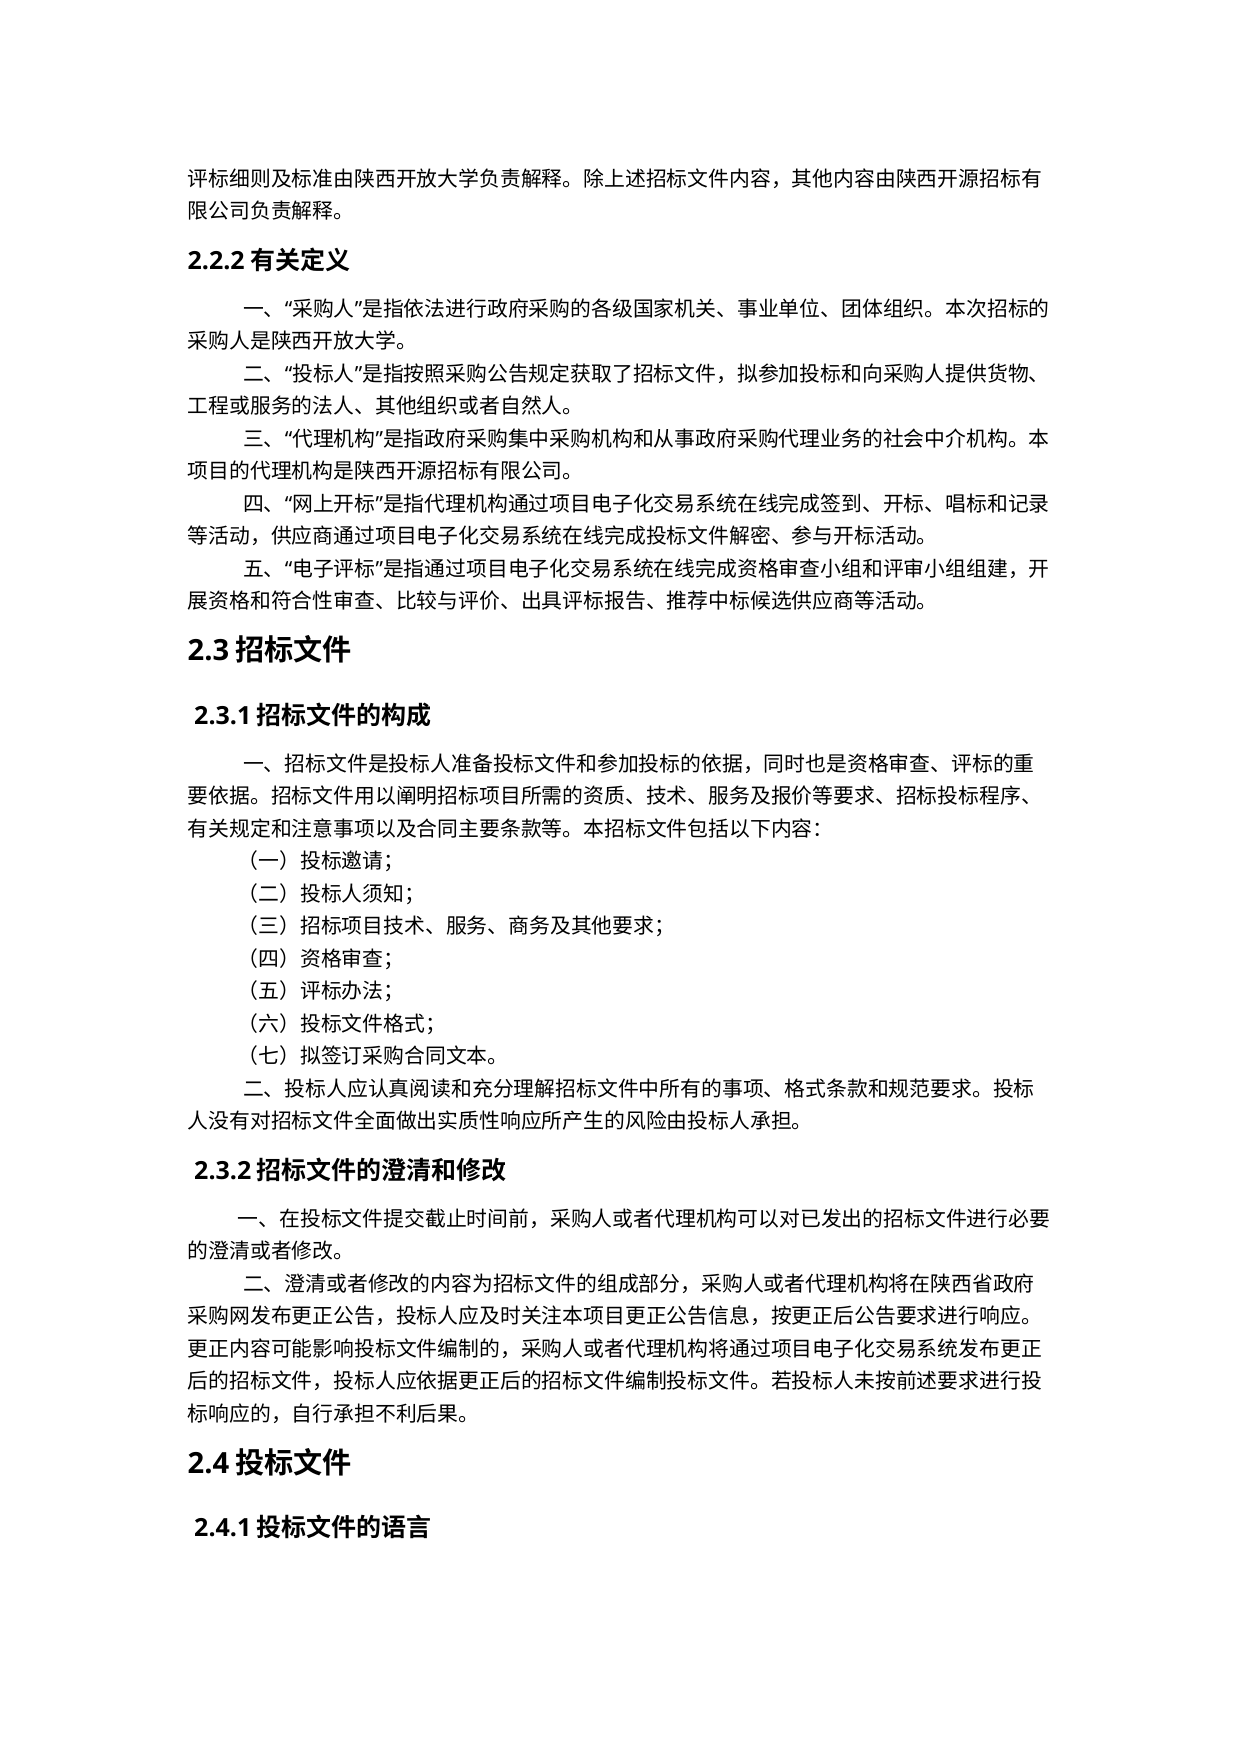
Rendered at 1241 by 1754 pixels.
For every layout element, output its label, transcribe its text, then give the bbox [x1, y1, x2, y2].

text 2.4投标文件 [187, 1429, 1053, 1494]
text 2.2.2有关定义 [187, 227, 1053, 292]
text （一）投标邀请； [187, 844, 1053, 877]
text 四、“网上开标”是指代理机构通过项目电子化交易系统在线完成签到、开标、唱标和记录等活动，供应商通过项目电子化交易系统在线完成投标文件解密、参与开标活动。 [187, 487, 1053, 552]
text 五、“电子评标”是指通过项目电子化交易系统在线完成资格审查小组和评审小组组建，开展资格和符合性审查、比较与评价、出具评标报告、推荐中标候选供应商等活动。 [187, 552, 1053, 617]
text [187, 162, 1053, 227]
text （三）招标项目技术、服务、商务及其他要求； [187, 909, 1053, 942]
text 二、“投标人”是指按照采购公告规定获取了招标文件，拟参加投标和向采购人提供货物、工程或服务的法人、其他组织或者自然人。 [187, 357, 1053, 422]
text （六）投标文件格式； [187, 1007, 1053, 1039]
text 2.3.1招标文件的构成 [187, 682, 1053, 747]
text 二、澄清或者修改的内容为招标文件的组成部分，采购人或者代理机构将在陕西省政府采购网发布更正公告，投标人应及时关注本项目更正公告信息，按更正后公告要求进行响应。更正内容可能影响投标文件编制的，采购人或者代理机构将通过项目电子化交易系统发布更正后的招标文件，投标人应依据更正后的招标文件编制投标文件。若投标人未按前述要求进行投标响应的，自行承担不利后果。 [187, 1267, 1053, 1429]
text 一、“采购人”是指依法进行政府采购的各级国家机关、事业单位、团体组织。本次招标的采购人是陕西开放大学。 [187, 292, 1053, 357]
text 一、招标文件是投标人准备投标文件和参加投标的依据，同时也是资格审查、评标的重要依据。招标文件用以阐明招标项目所需的资质、技术、服务及报价等要求、招标投标程序、有关规定和注意事项以及合同主要条款等。本招标文件包括以下内容： [187, 747, 1053, 844]
text （二）投标人须知； [187, 877, 1053, 909]
text 三、“代理机构”是指政府采购集中采购机构和从事政府采购代理业务的社会中介机构。本项目的代理机构是陕西开源招标有限公司。 [187, 422, 1053, 487]
text 2.3.2招标文件的澄清和修改 [187, 1137, 1053, 1202]
text （七）拟签订采购合同文本。 [187, 1039, 1053, 1072]
text 二、投标人应认真阅读和充分理解招标文件中所有的事项、格式条款和规范要求。投标人没有对招标文件全面做出实质性响应所产生的风险由投标人承担。 [187, 1072, 1053, 1137]
text （四）资格审查； [187, 942, 1053, 974]
text 一、在投标文件提交截止时间前，采购人或者代理机构可以对已发出的招标文件进行必要的澄清或者修改。 [187, 1202, 1053, 1267]
text 2.4.1投标文件的语言 [187, 1494, 1053, 1559]
text 2.3招标文件 [187, 617, 1053, 682]
text （五）评标办法； [187, 974, 1053, 1007]
